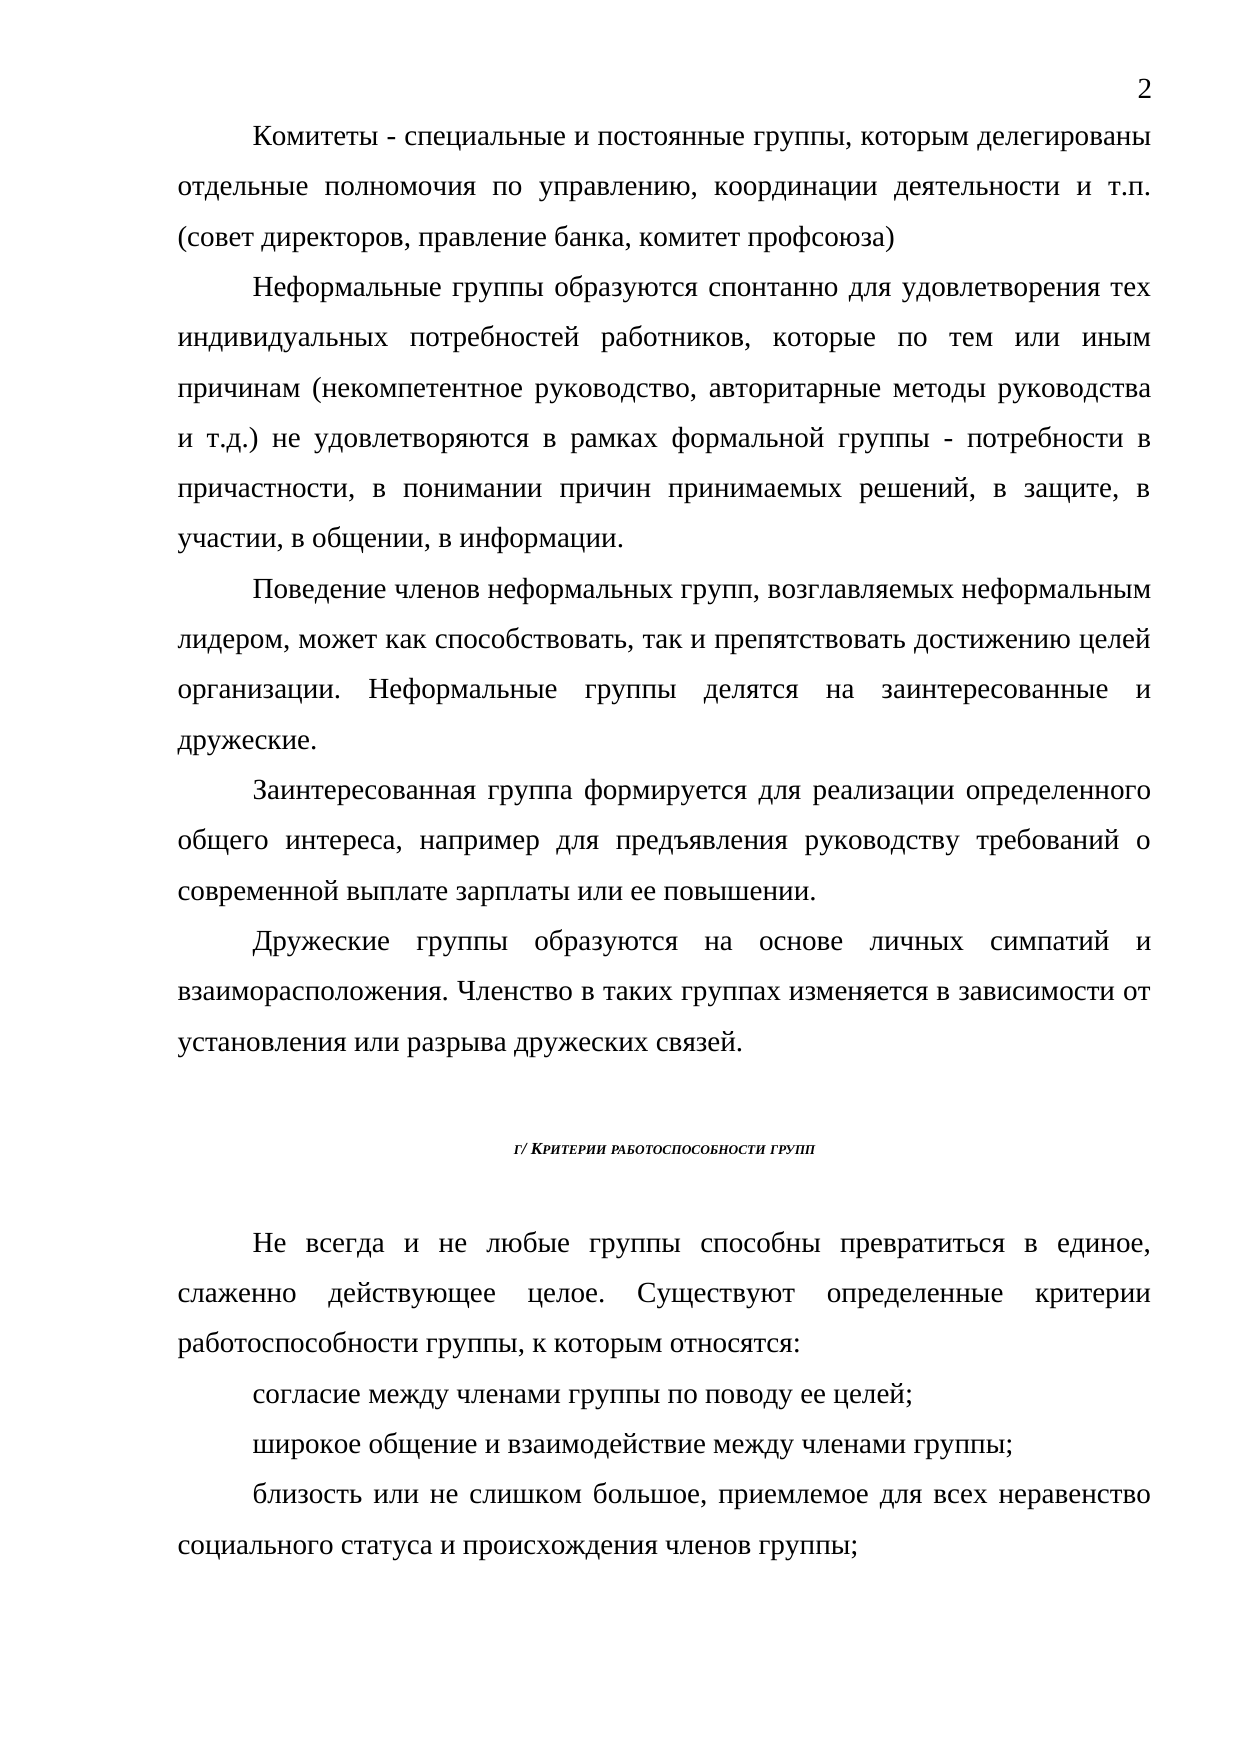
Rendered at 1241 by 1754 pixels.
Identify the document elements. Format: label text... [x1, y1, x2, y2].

text Не всегда и не любые группы способны превратиться в единое, слаженно действующее целое. Существуют определенные критерии работоспособности группы, к которым относятся: [177, 1225, 1152, 1359]
text Комитеты - специальные и постоянные группы, которым делегированы отдельные полномочия по управлению, координации деятельности и т.п. (совет директоров, правление банка, комитет профсоюза) [177, 118, 1152, 252]
text широкое общение и взаимодействие между членами группы; [177, 1426, 1152, 1460]
text Поведение членов неформальных групп, возглавляемых неформальным лидером, может как способствовать, так и препятствовать достижению целей организации. Неформальные группы делятся на заинтересованные и дружеские. [177, 571, 1152, 755]
text Дружеские группы образуются на основе личных симпатий и взаиморасположения. Членство в таких группах изменяется в зависимости от установления или разрыва дружеских связей. [177, 923, 1152, 1057]
text согласие между членами группы по поводу ее целей; [177, 1376, 1152, 1409]
subtitle г/ Критерии работоспособности групп [177, 1124, 1152, 1158]
text Заинтересованная группа формируется для реализации определенного общего интереса, например для предъявления руководству требований о современной выплате зарплаты или ее повышении. [177, 772, 1152, 906]
text близость или не слишком большое, приемлемое для всех неравенство социального статуса и происхождения членов группы; [177, 1477, 1152, 1560]
text Неформальные группы образуются спонтанно для удовлетворения тех индивидуальных потребностей работников, которые по тем или иным причинам (некомпетентное руководство, авторитарные методы руководства и т.д.) не удовлетворяются в рамках формальной группы - потребности в причастности, в понимании причин принимаемых решений, в защите, в участии, в общении, в информации. [177, 269, 1152, 554]
